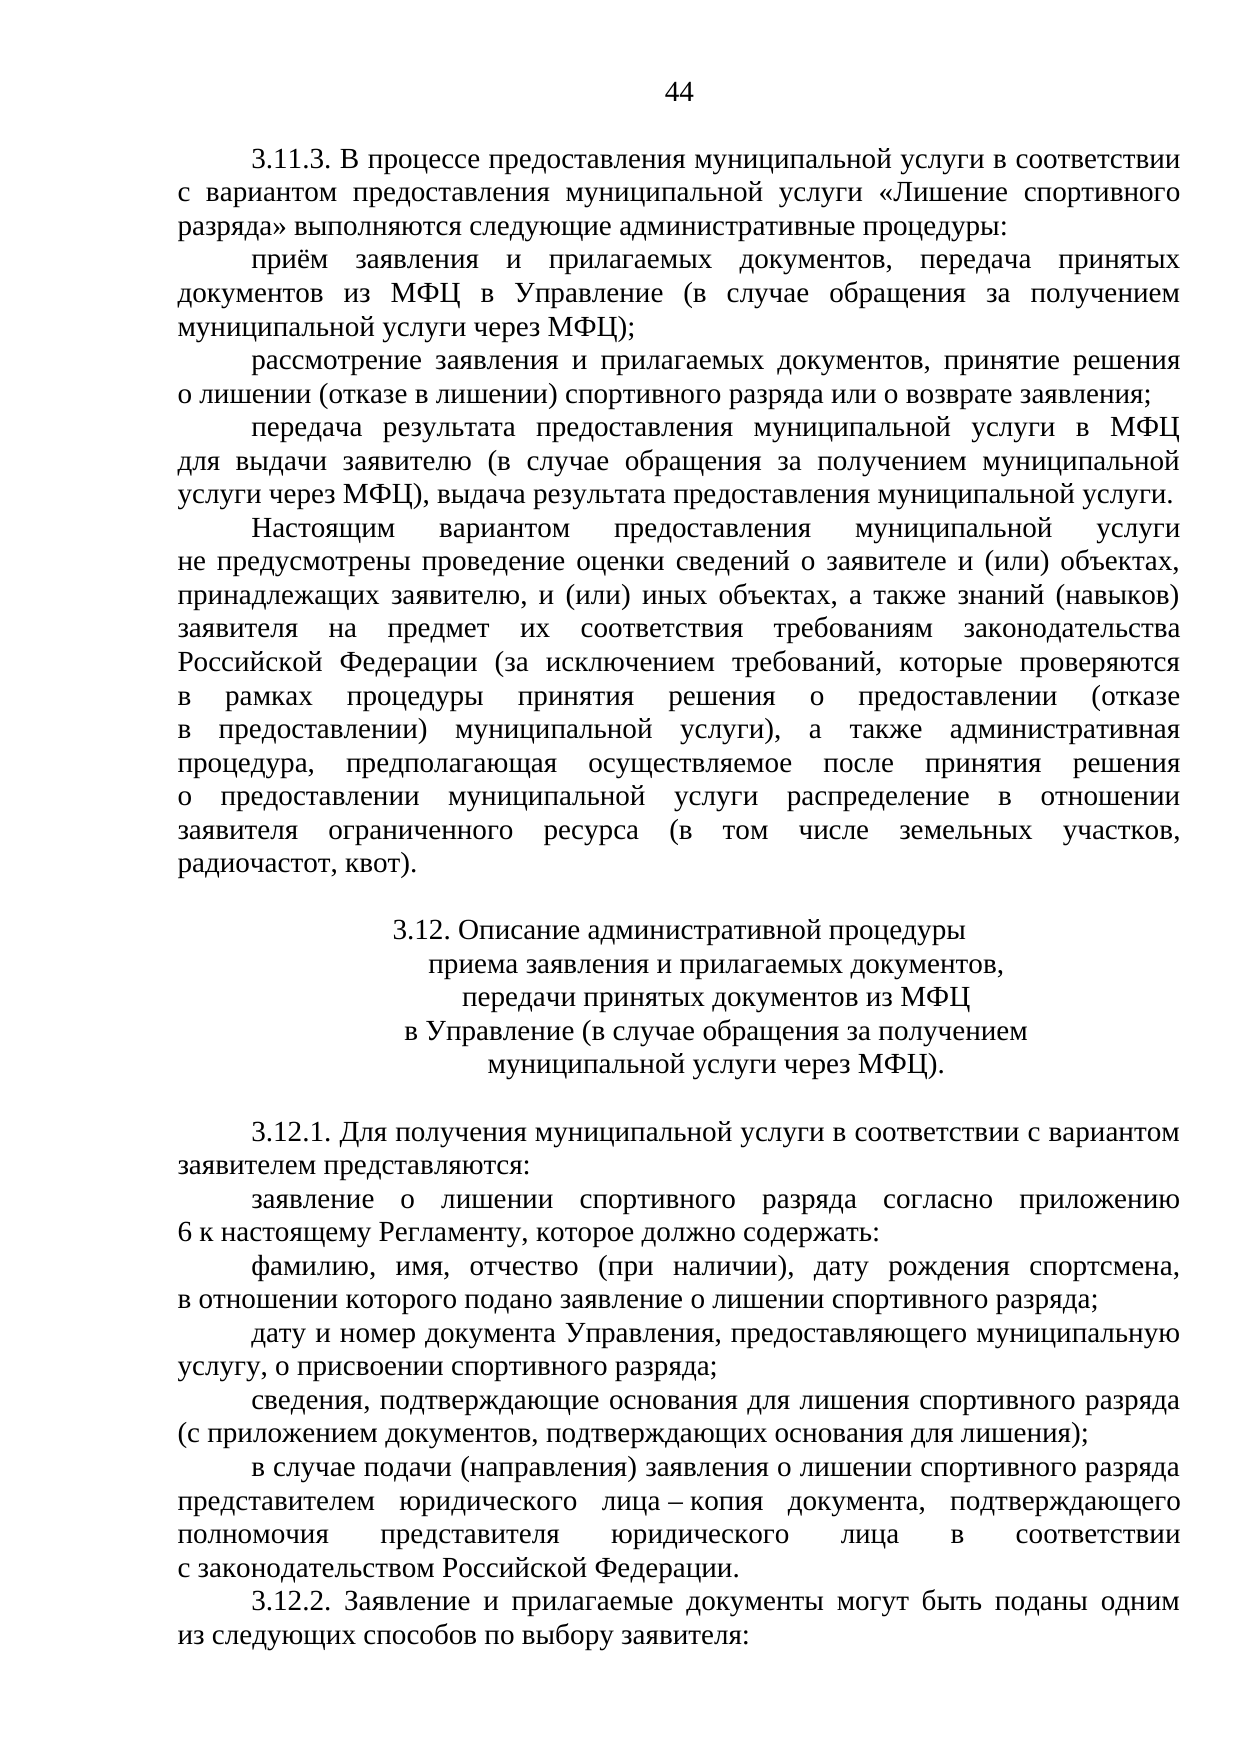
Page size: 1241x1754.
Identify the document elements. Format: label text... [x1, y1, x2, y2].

text Настоящим вариантом предоставления муниципальной услуги не предусмотрены проведение оценки сведений о заявителе и (или) объектах, принадлежащих заявителю, и (или) иных объектах, а также знаний (навыков) заявителя на предмет их соответствия требованиям законодательства Российской Федерации (за исключением требований, которые проверяются в рамках процедуры принятия решения о предоставлении (отказе в предоставлении) муниципальной услуги), а также административная процедура, предполагающая осуществляемое после принятия решения о предоставлении муниципальной услуги распределение в отношении заявителя ограниченного ресурса (в том числе земельных участков, радиочастот, квот). [177, 510, 1181, 879]
text 3.12.1. Для получения муниципальной услуги в соответствии с вариантом заявителем представляются: [177, 1114, 1181, 1181]
text сведения, подтверждающие основания для лишения спортивного разряда (с приложением документов, подтверждающих основания для лишения); [177, 1382, 1181, 1449]
text передачи принятых документов из МФЦ [177, 979, 1181, 1013]
text фамилию, имя, отчество (при наличии), дату рождения спортсмена, в отношении которого подано заявление о лишении спортивного разряда; [177, 1248, 1181, 1315]
text 3.12.2. Заявление и прилагаемые документы могут быть поданы одним из следующих способов по выбору заявителя: [177, 1583, 1181, 1650]
text приём заявления и прилагаемых документов, передача принятых документов из МФЦ в Управление (в случае обращения за получением муниципальной услуги через МФЦ); [177, 242, 1181, 342]
text дату и номер документа Управления, предоставляющего муниципальную услугу, о присвоении спортивного разряда; [177, 1315, 1181, 1382]
text заявление о лишении спортивного разряда согласно приложению 6 к настоящему Регламенту, которое должно содержать: [177, 1181, 1181, 1248]
text муниципальной услуги через МФЦ). [177, 1047, 1181, 1080]
text в случае подачи (направления) заявления о лишении спортивного разряда представителем юридического лица – копия документа, подтверждающего полномочия представителя юридического лица в соответствии с законодательством Российской Федерации. [177, 1449, 1181, 1583]
text 3.11.3. В процессе предоставления муниципальной услуги в соответствии с вариантом предоставления муниципальной услуги «Лишение спортивного разряда» выполняются следующие административные процедуры: [177, 141, 1181, 242]
text в Управление (в случае обращения за получением [177, 1013, 1181, 1047]
text 3.12. Описание административной процедуры [177, 912, 1181, 946]
text передача результата предоставления муниципальной услуги в МФЦ для выдачи заявителю (в случае обращения за получением муниципальной услуги через МФЦ), выдача результата предоставления муниципальной услуги. [177, 409, 1181, 510]
text рассмотрение заявления и прилагаемых документов, принятие решения о лишении (отказе в лишении) спортивного разряда или о возврате заявления; [177, 342, 1181, 409]
text приема заявления и прилагаемых документов, [177, 946, 1181, 979]
